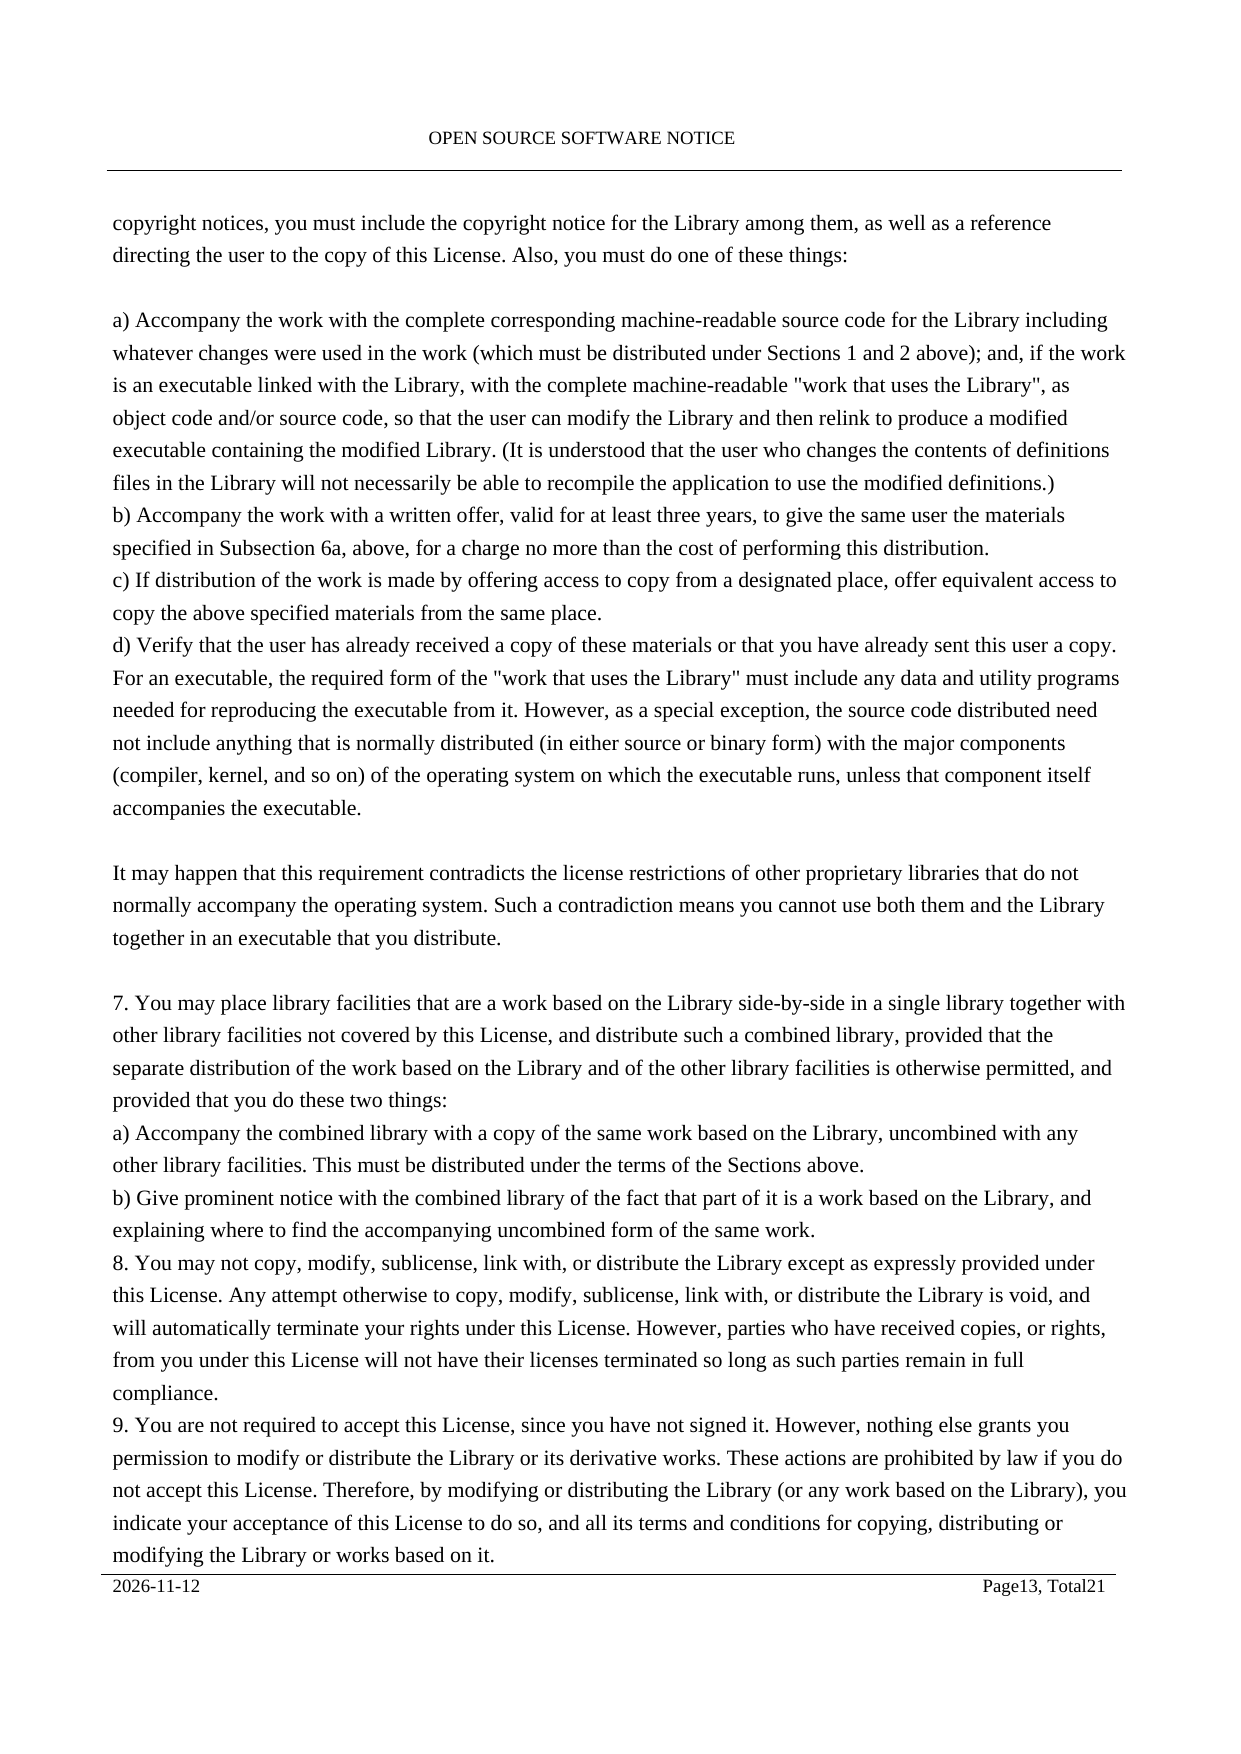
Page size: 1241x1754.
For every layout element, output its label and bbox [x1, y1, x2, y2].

text [112, 206, 1128, 1571]
